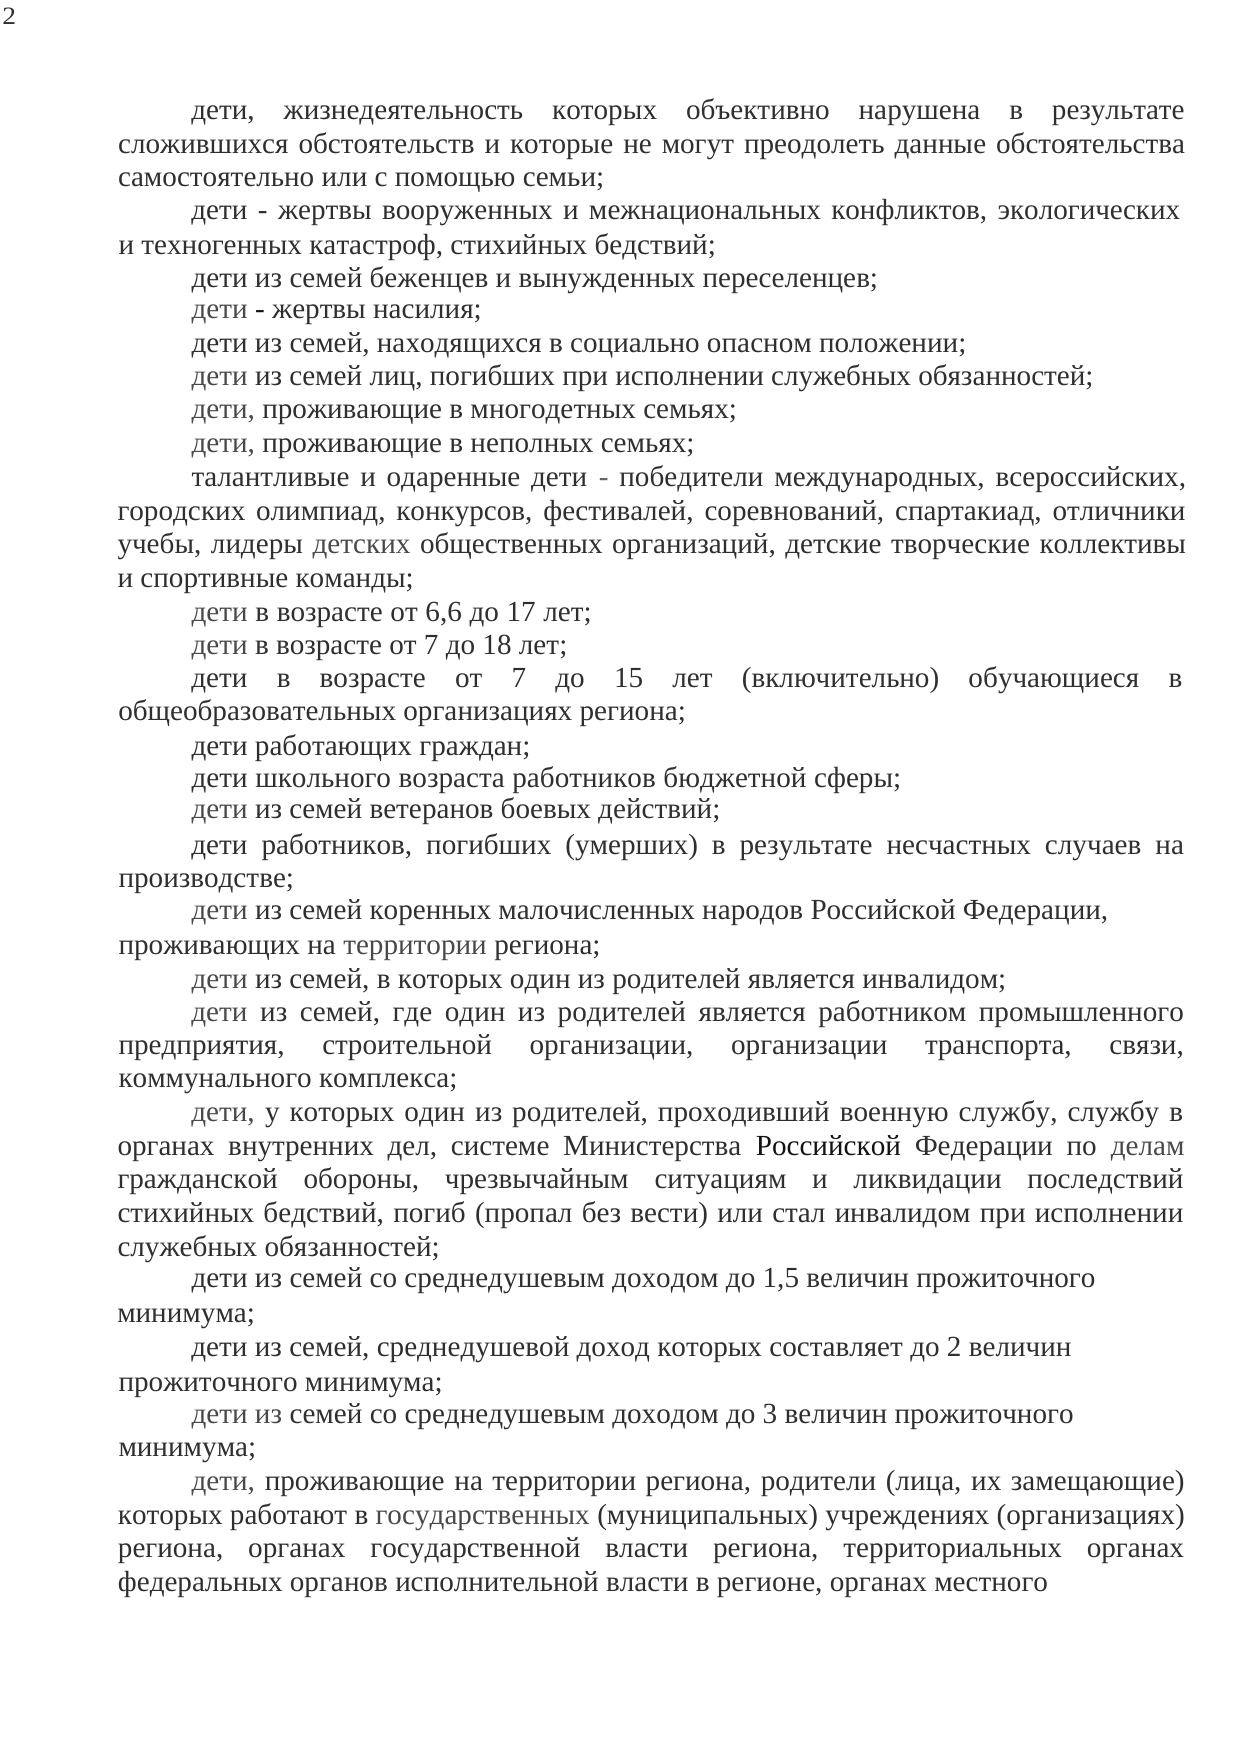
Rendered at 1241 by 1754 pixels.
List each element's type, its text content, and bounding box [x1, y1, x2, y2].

text дети, проживающие в неполных семьях; [191, 426, 1211, 459]
text минимума; [118, 1430, 1211, 1463]
text дети из семей коренных малочисленных народов Российской Федерации, [191, 894, 1211, 925]
text минимума; [117, 1296, 1211, 1329]
text дети из семей со среднедушевым доходом до 3 величин прожиточного [191, 1399, 1211, 1429]
text дети - жертвы вооруженных и межнациональных конфликтов, экологических и техногенных катастроф, стихийных бедствий; [118, 192, 1181, 261]
text дети из семей, в которых один из родителей является инвалидом; [191, 961, 1211, 994]
text талантливые и одаренные дети - победители международных, всероссийских, городских олимпиад, конкурсов, фестивалей, соревнований, спартакиад, отличники учебы, лидеры детских общественных организаций, детские творческие коллективы и спортивные команды; [117, 459, 1186, 594]
text проживающих на территории региона; [118, 927, 1211, 961]
text дети в возрасте от 6,6 до 17 лет; дети в возрасте от 7 до 18 лет; [191, 594, 592, 661]
text дети школьного возраста работников бюджетной сферы; дети из семей ветеранов боевых действий; [191, 763, 902, 825]
text дети из семей беженцев и вынужденных переселенцев; дети - жертвы насилия; [191, 263, 923, 324]
text дети, у которых один из родителей, проходивший военную службу, службу в органах внутренних дел, системе Министерства Российской Федерации по делам гражданской обороны, чрезвычайным ситуациям и ликвидации последствий стихийных бедствий, погиб (пропал без вести) или стал инвалидом при исполнении служебных обязанностей; [117, 1094, 1184, 1262]
text дети из семей, где один из родителей является работником промышленного предприятия, строительной организации, организации транспорта, связи, коммунального комплекса; [118, 995, 1185, 1094]
text дети из семей лиц, погибших при исполнении служебных обязанностей; дети, проживающие в многодетных семьях; [191, 359, 1117, 425]
text дети, жизнедеятельность которых объективно нарушена в результате сложившихся обстоятельств и которые не могут преодолеть данные обстоятельства самостоятельно или с помощью семьи; [118, 93, 1186, 192]
text дети из семей со среднедушевым доходом до 1,5 величин прожиточного [191, 1262, 1211, 1294]
text дети работающих граждан; [191, 728, 1211, 761]
text дети, проживающие на территории региона, родители (лица, их замещающие) которых работают в государственных (муниципальных) учреждениях (организациях) региона, органах государственной власти региона, территориальных органах федеральных органов исполнительной власти в регионе, органах местного [118, 1463, 1185, 1598]
text дети из семей, среднедушевой доход которых составляет до 2 величин прожиточного минимума; [118, 1329, 1211, 1398]
text дети работников, погибших (умерших) в результате несчастных случаев на производстве; [118, 827, 1185, 894]
text дети в возрасте от 7 до 15 лет (включительно) обучающиеся в общеобразовательных организациях региона; [118, 661, 1183, 727]
text дети из семей, находящихся в социально опасном положении; [191, 326, 1211, 359]
